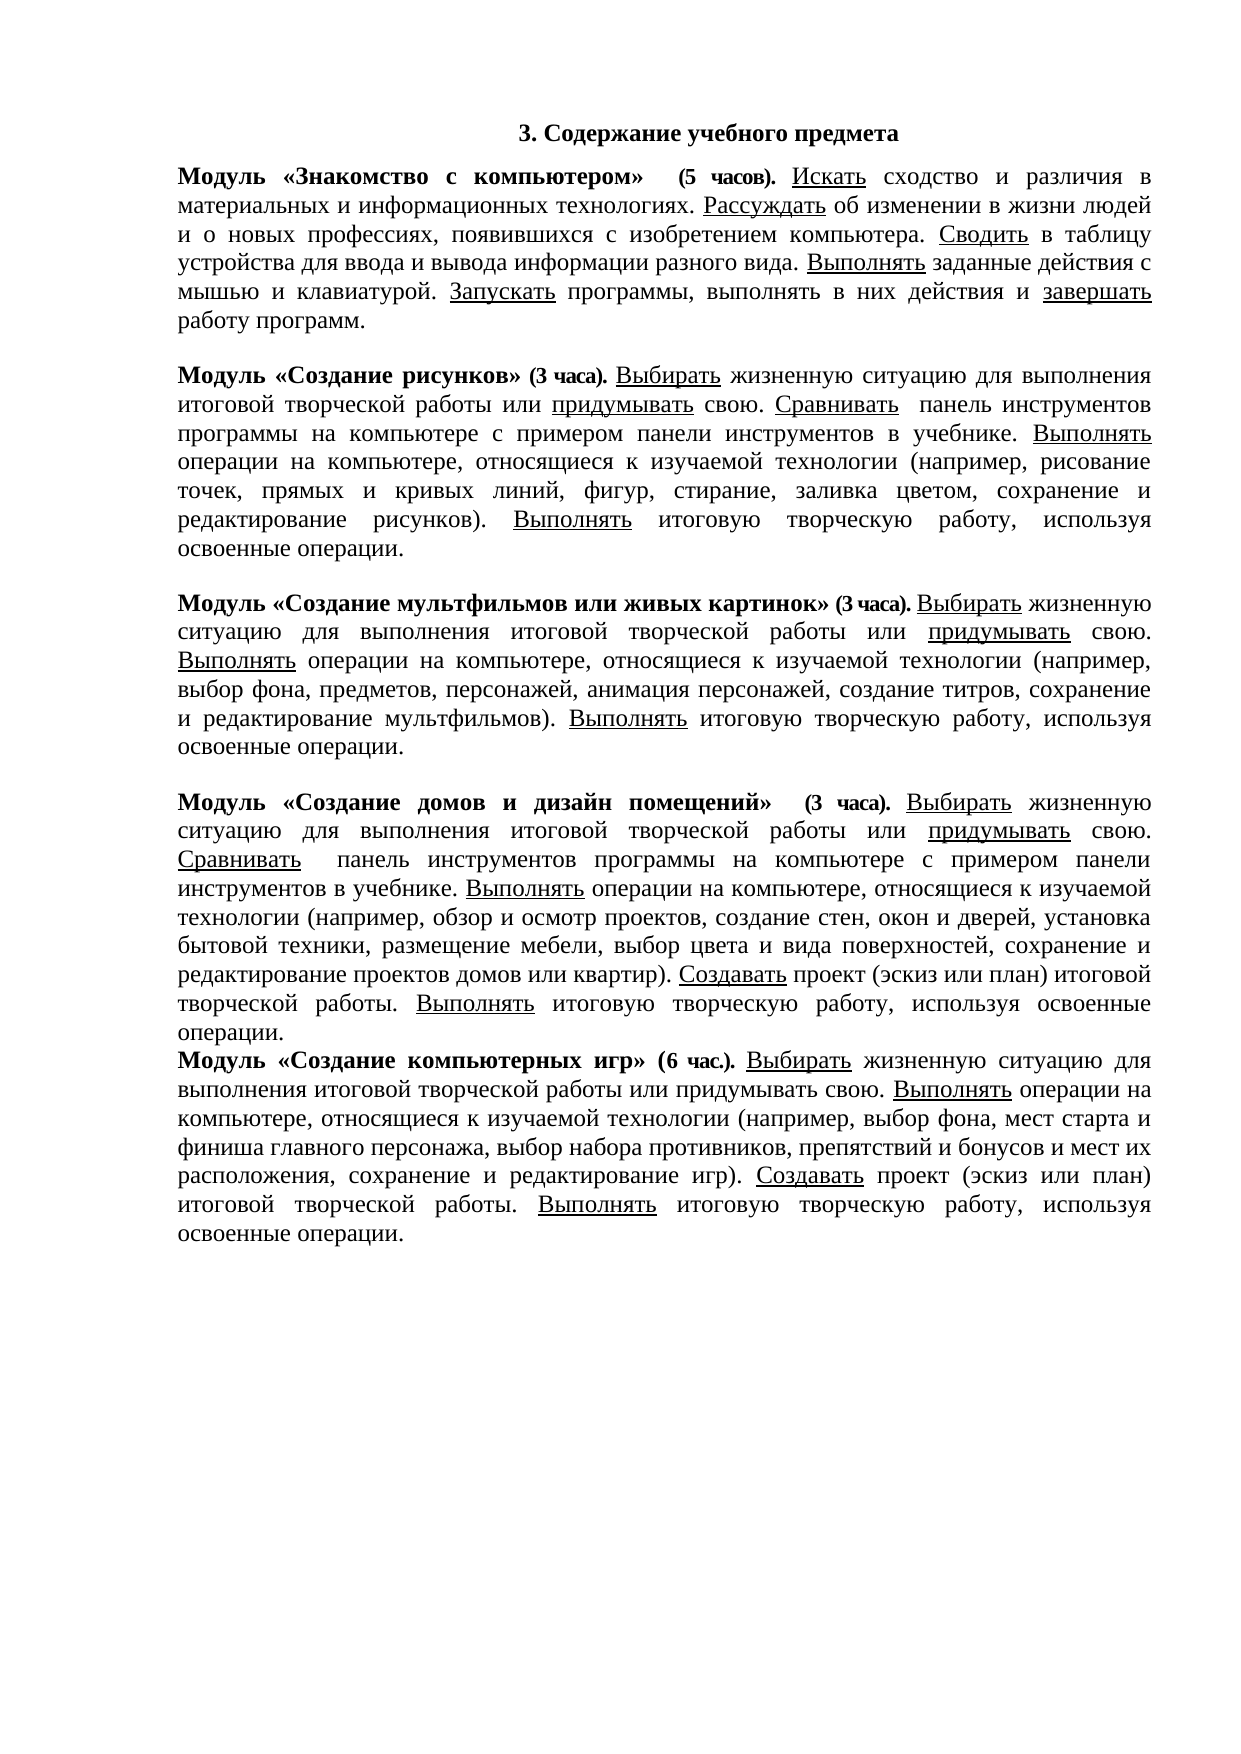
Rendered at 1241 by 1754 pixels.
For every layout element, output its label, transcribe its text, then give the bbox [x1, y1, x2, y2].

text 3. Содержание учебного предмета [177, 118, 1152, 147]
text Модуль «Создание компьютерных игр» (6 час.). Выбирать жизненную ситуацию для выполнения итоговой творческой работы или придумывать свою. Выполнять операции на компьютере, относящиеся к изучаемой технологии (например, выбор фона, мест старта и финиша главного персонажа, выбор набора противников, препятствий и бонусов и мест их расположения, сохранение и редактирование игр). Создавать проект (эскиз или план) итоговой творческой работы. Выполнять итоговую творческую работу, используя освоенные операции. [177, 1045, 1152, 1247]
text Модуль «Знакомство с компьютером» (5 часов). Искать сходство и различия в материальных и информационных технологиях. Рассуждать об изменении в жизни людей и о новых профессиях, появившихся с изобретением компьютера. Сводить в таблицу устройства для ввода и вывода информации разного вида. Выполнять заданные действия с мышью и клавиатурой. Запускать программы, выполнять в них действия и завершать работу программ. [177, 161, 1152, 334]
text Модуль «Создание домов и дизайн помещений» (3 часа). Выбирать жизненную ситуацию для выполнения итоговой творческой работы или придумывать свою. Сравнивать панель инструментов программы на компьютере с примером панели инструментов в учебнике. Выполнять операции на компьютере, относящиеся к изучаемой технологии (например, обзор и осмотр проектов, создание стен, окон и дверей, установка бытовой техники, размещение мебели, выбор цвета и вида поверхностей, сохранение и редактирование проектов домов или квартир). Создавать проект (эскиз или план) итоговой творческой работы. Выполнять итоговую творческую работу, используя освоенные операции. [177, 787, 1152, 1045]
text Модуль «Создание рисунков» (3 часа). Выбирать жизненную ситуацию для выполнения итоговой творческой работы или придумывать свою. Сравнивать панель инструментов программы на компьютере с примером панели инструментов в учебнике. Выполнять операции на компьютере, относящиеся к изучаемой технологии (например, рисование точек, прямых и кривых линий, фигур, стирание, заливка цветом, сохранение и редактирование рисунков). Выполнять итоговую творческую работу, используя освоенные операции. [177, 360, 1152, 561]
text Модуль «Создание мультфильмов или живых картинок» (3 часа). Выбирать жизненную ситуацию для выполнения итоговой творческой работы или придумывать свою. Выполнять операции на компьютере, относящиеся к изучаемой технологии (например, выбор фона, предметов, персонажей, анимация персонажей, создание титров, сохранение и редактирование мультфильмов). Выполнять итоговую творческую работу, используя освоенные операции. [177, 588, 1152, 760]
